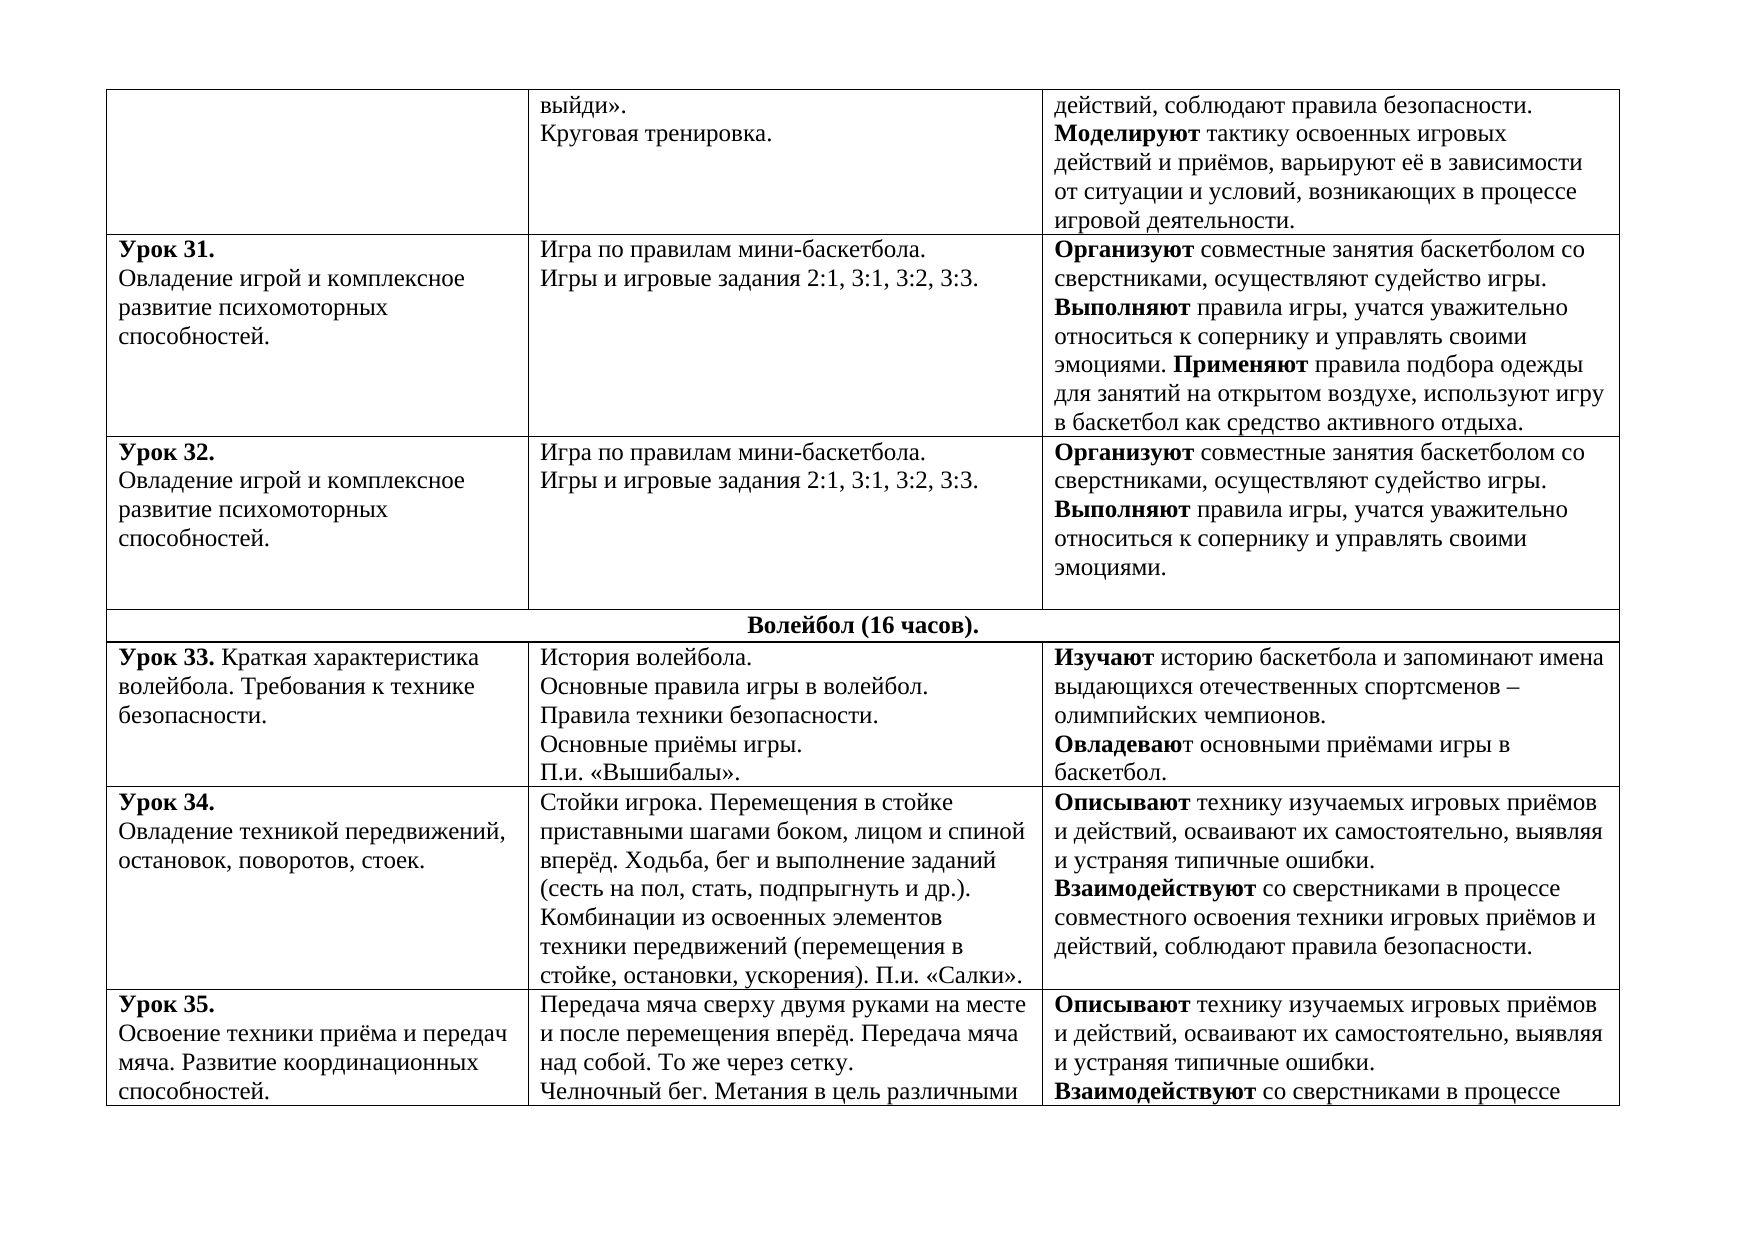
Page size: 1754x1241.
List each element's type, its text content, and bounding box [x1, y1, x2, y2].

table_cell История волейбола. Основные правила игры в волейбол. Правила техники безопасности. Основные приёмы игры. П.и. «Вышибалы». [529, 643, 1042, 786]
table_cell Волейбол (16 часов). [107, 610, 1619, 641]
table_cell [529, 90, 1042, 233]
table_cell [107, 990, 528, 1104]
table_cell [529, 990, 1042, 1104]
table_cell Урок 34. Овладение техникой передвижений, остановок, поворотов, стоек. [107, 787, 528, 988]
table_cell Стойки игрока. Перемещения в стойке приставными шагами боком, лицом и спиной вперёд. Ходьба, бег и выполнение заданий (сесть на пол, стать, подпрыгнуть и др.). Комбинации из освоенных элементов техники передвижений (перемещения в стойке, остановки, ускорения). П.и. «Салки». [529, 787, 1042, 988]
table_cell Урок 31. Овладение игрой и комплексное развитие психомоторных способностей. [107, 235, 528, 436]
table_cell Организуют совместные занятия баскетболом со сверстниками, осуществляют судейство игры. Выполняют правила игры, учатся уважительно относиться к сопернику и управлять своими эмоциями. [1043, 437, 1619, 609]
table_cell Урок 32. Овладение игрой и комплексное развитие психомоторных способностей. [107, 437, 528, 609]
table_cell Организуют совместные занятия баскетболом со сверстниками, осуществляют судейство игры. Выполняют правила игры, учатся уважительно относиться к сопернику и управлять своими эмоциями. Применяют правила подбора одежды для занятий на открытом воздухе, используют игру в баскетбол как средство активного отдыха. [1043, 235, 1619, 436]
table_cell Урок 33. Краткая характеристика волейбола. Требования к технике безопасности. [107, 643, 528, 786]
table_cell Игра по правилам мини-баскетбола. Игры и игровые задания 2:1, 3:1, 3:2, 3:3. [529, 235, 1042, 436]
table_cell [107, 90, 528, 233]
table_cell Игра по правилам мини-баскетбола. Игры и игровые задания 2:1, 3:1, 3:2, 3:3. [529, 437, 1042, 609]
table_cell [1043, 90, 1619, 233]
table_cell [1043, 990, 1619, 1104]
table_cell Изучают историю баскетбола и запоминают имена выдающихся отечественных спортсменов – олимпийских чемпионов. Овладевают основными приёмами игры в баскетбол. [1043, 643, 1619, 786]
table_cell Описывают технику изучаемых игровых приёмов и действий, осваивают их самостоятельно, выявляя и устраняя типичные ошибки. Взаимодействуют со сверстниками в процессе совместного освоения техники игровых приёмов и действий, соблюдают правила безопасности. [1043, 787, 1619, 988]
